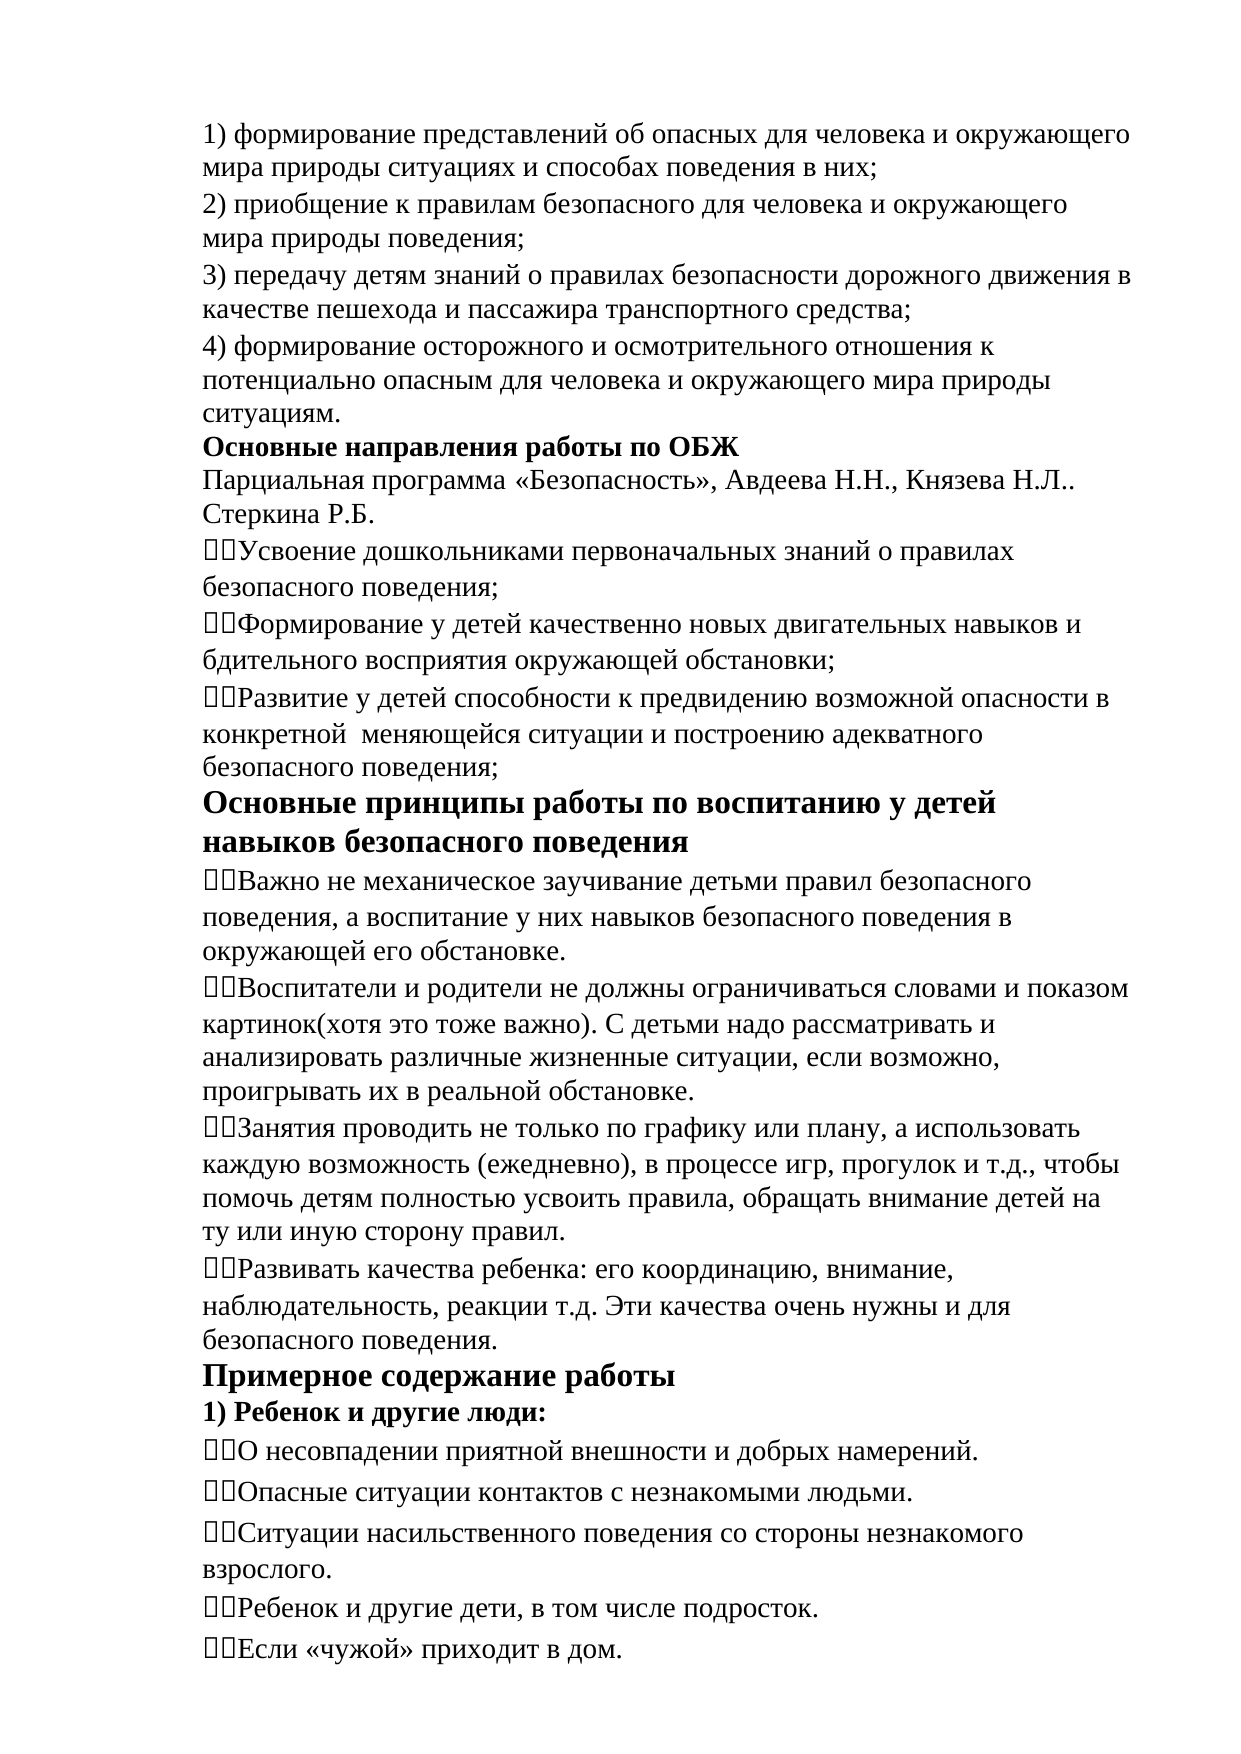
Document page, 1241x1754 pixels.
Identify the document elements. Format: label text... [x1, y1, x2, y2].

text Формирование у детей качественно новых двигательных навыков и бдительного восприятия окружающей обстановки; [202, 603, 1134, 676]
text Развивать качества ребенка: его координацию, внимание, наблюдательность, реакции т.д. Эти качества очень нужны и для безопасного поведения. [202, 1247, 1134, 1356]
text Парциальная программа «Безопасность», Авдеева Н.Н., Князева Н.Л.. Стеркина Р.Б. [202, 462, 1134, 529]
text Важно не механическое заучивание детьми правил безопасного поведения, а воспитание у них навыков безопасного поведения в окружающей его обстановке. [202, 859, 1134, 966]
text Опасные ситуации контактов с незнакомыми людьми. [202, 1470, 1134, 1510]
text 2) приобщение к правилам безопасного для человека и окружающего мира природы поведения; [202, 187, 1134, 254]
text Основные принципы работы по воспитанию у детей навыков безопасного поведения [202, 783, 1134, 859]
text Примерное содержание работы [202, 1356, 1134, 1394]
text Ребенок и другие дети, в том числе подросток. [202, 1586, 1134, 1626]
text Ситуации насильственного поведения со стороны незнакомого взрослого. [202, 1511, 1134, 1584]
text 1) формирование представлений об опасных для человека и окружающего мира природы ситуациях и способах поведения в них; [202, 116, 1134, 183]
text Если «чужой» приходит в дом. [202, 1627, 1134, 1667]
text Развитие у детей способности к предвидению возможной опасности в конкретной меняющейся ситуации и построению адекватного безопасного поведения; [202, 676, 1134, 783]
text 1) Ребенок и другие люди: [202, 1394, 1134, 1428]
text 3) передачу детям знаний о правилах безопасности дорожного движения в качестве пешехода и пассажира транспортного средства; [202, 257, 1134, 324]
text Основные направления работы по ОБЖ [202, 429, 1134, 462]
text Усвоение дошкольниками первоначальных знаний о правилах безопасного поведения; [202, 529, 1134, 603]
text Занятия проводить не только по графику или плану, а использовать каждую возможность (ежедневно), в процессе игр, прогулок и т.д., чтобы помочь детям полностью усвоить правила, обращать внимание детей на ту или иную сторону правил. [202, 1107, 1134, 1247]
text Воспитатели и родители не должны ограничиваться словами и показом картинок(хотя это тоже важно). С детьми надо рассматривать и анализировать различные жизненные ситуации, если возможно, проигрывать их в реальной обстановке. [202, 966, 1134, 1107]
text 4) формирование осторожного и осмотрительного отношения к потенциально опасным для человека и окружающего мира природы ситуациям. [202, 328, 1134, 429]
text О несовпадении приятной внешности и добрых намерений. [202, 1429, 1134, 1469]
